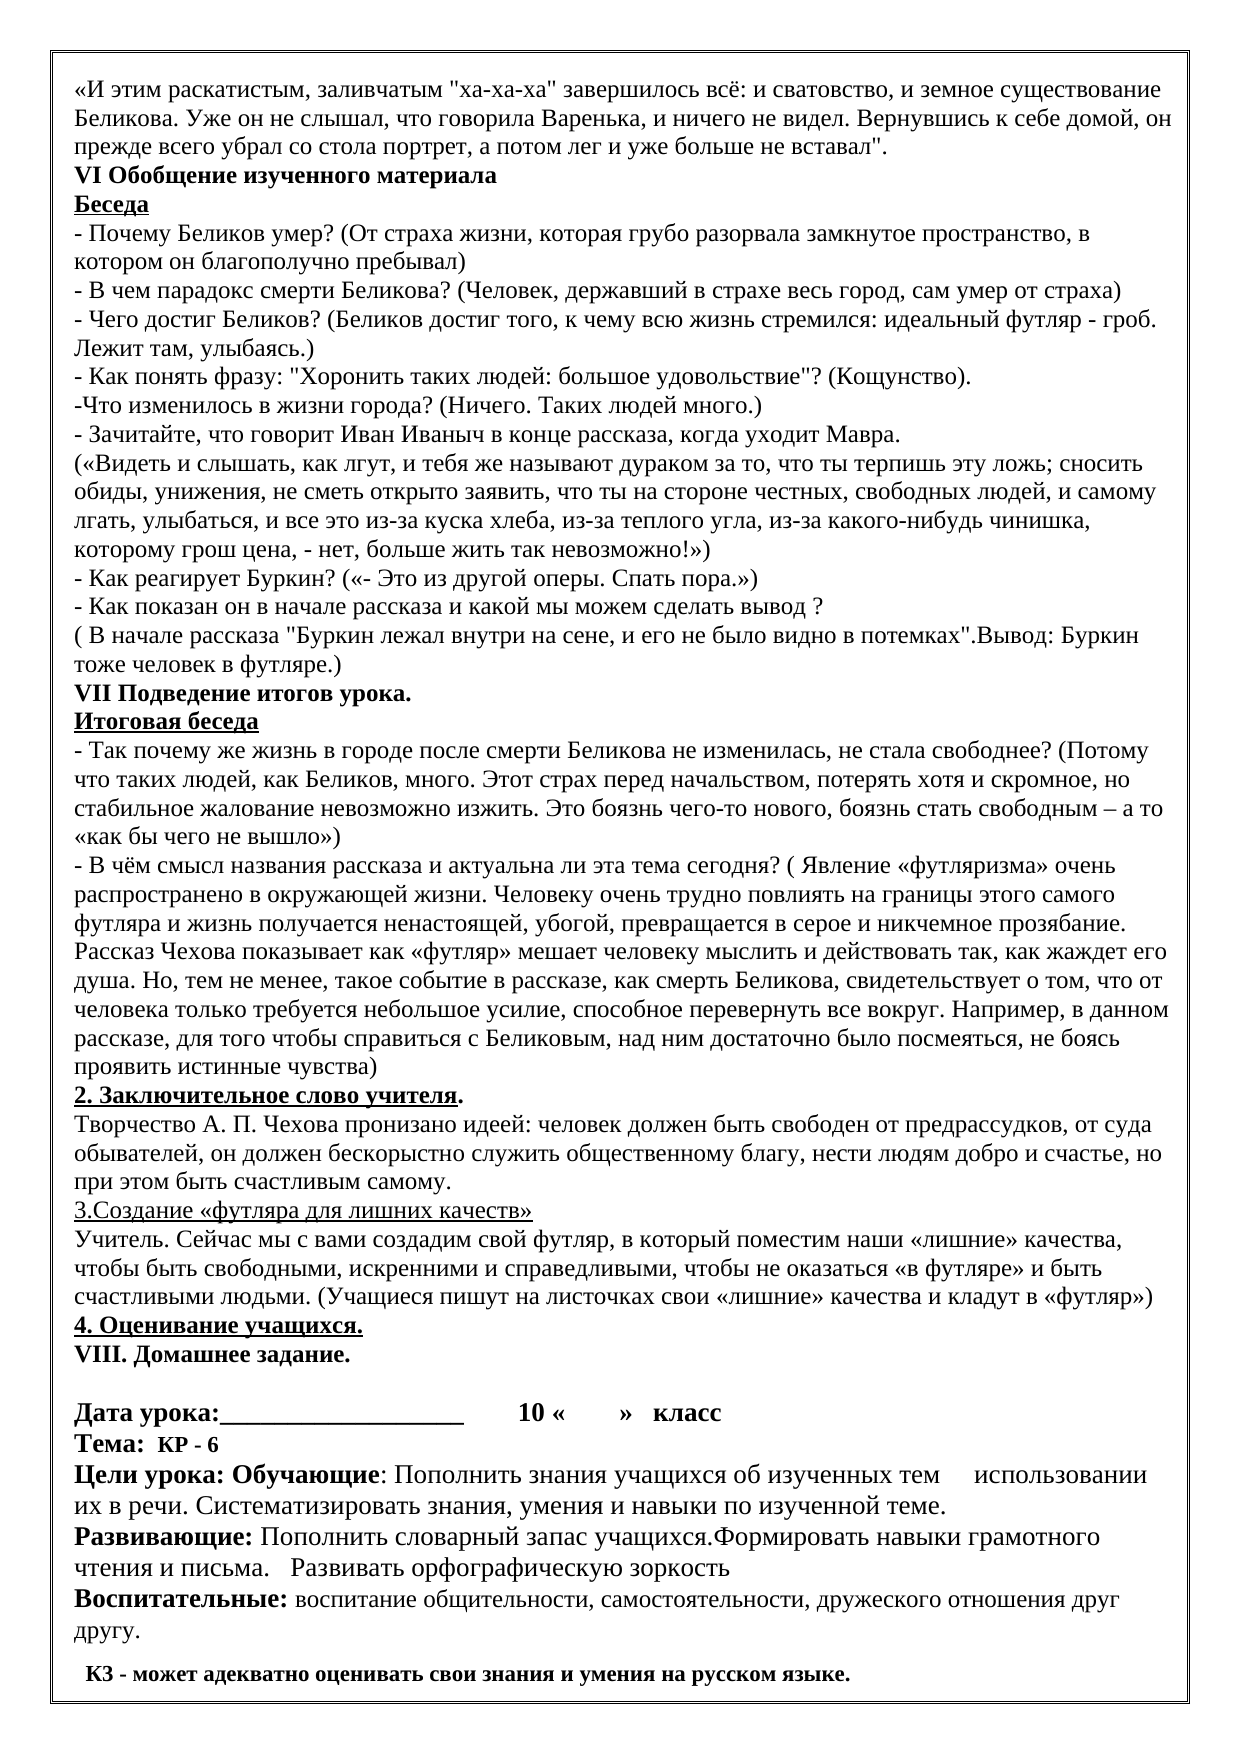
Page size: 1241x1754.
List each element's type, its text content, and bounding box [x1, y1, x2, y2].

text - Почему Беликов умер? (От страха жизни, которая грубо разорвала замкнутое пространство, в котором он благополучно пребывал) [74, 218, 1181, 275]
text - Как реагирует Буркин? («- Это из другой оперы. Спать пора.») [74, 563, 1181, 591]
text 2. Заключительное слово учителя. [74, 1080, 1181, 1109]
text К3 - может адекватно оценивать свои знания и умения на русском языке. [74, 1660, 1181, 1687]
text - Чего достиг Беликов? (Беликов достиг того, к чему всю жизнь стремился: идеальный футляр - гроб. Лежит там, улыбаясь.) [74, 304, 1181, 361]
text - Как показан он в начале рассказа и какой мы можем сделать вывод ? [74, 591, 1181, 620]
text VI Обобщение изученного материала [74, 160, 1181, 189]
text 4. Оценивание учащихся. [74, 1310, 1181, 1339]
text «И этим раскатистым, заливчатым "ха-ха-ха" завершилось всё: и сватовство, и земное существование Беликова. Уже он не слышал, что говорила Варенька, и ничего не видел. Вернувшись к себе домой, он прежде всего убрал со стола портрет, а потом лег и уже больше не вставал". [74, 74, 1181, 160]
text Тема: КР - 6 [74, 1427, 1181, 1458]
text Цели урока: Обучающие: Пополнить знания учащихся об изученных тем использовании их в речи. Систематизировать знания, умения и навыки по изученной теме. [74, 1458, 1181, 1520]
text - Зачитайте, что говорит Иван Иваныч в конце рассказа, когда уходит Мавра. [74, 419, 1181, 448]
text Беседа [74, 189, 1181, 218]
text - Так почему же жизнь в городе после смерти Беликова не изменилась, не стала свободнее? (Потому что таких людей, как Беликов, много. Этот страх перед начальством, потерять хотя и скромное, но стабильное жалование невозможно изжить. Это боязнь чего-то нового, боязнь стать свободным – а то «как бы чего не вышло») [74, 735, 1181, 850]
text Воспитательные: воспитание общительности, самостоятельности, дружеского отношения друг другу. [74, 1582, 1181, 1645]
text Творчество А. П. Чехова пронизано идеей: человек должен быть свободен от предрассудков, от суда обывателей, он должен бескорыстно служить общественному благу, нести людям добро и счастье, но при этом быть счастливым самому. [74, 1109, 1181, 1195]
text Развивающие: Пополнить словарный запас учащихся.Формировать навыки грамотного чтения и письма. Развивать орфографическую зоркость [74, 1520, 1181, 1582]
text VIІІ. Домашнее задание. [74, 1339, 1181, 1368]
text - Как понять фразу: "Хоронить таких людей: большое удовольствие"? (Кощунство). [74, 361, 1181, 390]
text Дата урока:__________________ 10 « » класс [74, 1396, 1181, 1427]
text VІІ Подведение итогов урока. [74, 678, 1181, 706]
text Итоговая беседа [74, 706, 1181, 735]
text 3.Создание «футляра для лишних качеств» [74, 1195, 1181, 1224]
text ( В начале рассказа "Буркин лежал внутри на сене, и его не было видно в потемках".Вывод: Буркин тоже человек в футляре.) [74, 620, 1181, 678]
text - В чем парадокс смерти Беликова? (Человек, державший в страхе весь город, сам умер от страха) [74, 275, 1181, 304]
text -Что изменилось в жизни города? (Ничего. Таких людей много.) [74, 390, 1181, 419]
text Учитель. Сейчас мы с вами создадим свой футляр, в который поместим наши «лишние» качества, чтобы быть свободными, искренними и справедливыми, чтобы не оказаться «в футляре» и быть счастливыми людьми. (Учащиеся пишут на листочках свои «лишние» качества и кладут в «футляр») [74, 1224, 1181, 1310]
text - В чём смысл названия рассказа и актуальна ли эта тема сегодня? ( Явление «футляризма» очень распространено в окружающей жизни. Человеку очень трудно повлиять на границы этого самого футляра и жизнь получается ненастоящей, убогой, превращается в серое и никчемное прозябание. Рассказ Чехова показывает как «футляр» мешает человеку мыслить и действовать так, как жаждет его душа. Но, тем не менее, такое событие в рассказе, как смерть Беликова, свидетельствует о том, что от человека только требуется небольшое усилие, способное перевернуть все вокруг. Например, в данном рассказе, для того чтобы справиться с Беликовым, над ним достаточно было посмеяться, не боясь проявить истинные чувства) [74, 850, 1181, 1080]
text («Видеть и слышать, как лгут, и тебя же называют дураком за то, что ты терпишь эту ложь; сносить обиды, унижения, не сметь открыто заявить, что ты на стороне честных, свободных людей, и самому лгать, улыбаться, и все это из-за куска хлеба, из-за теплого угла, из-за какого-нибудь чинишка, которому грош цена, - нет, больше жить так невозможно!») [74, 448, 1181, 563]
